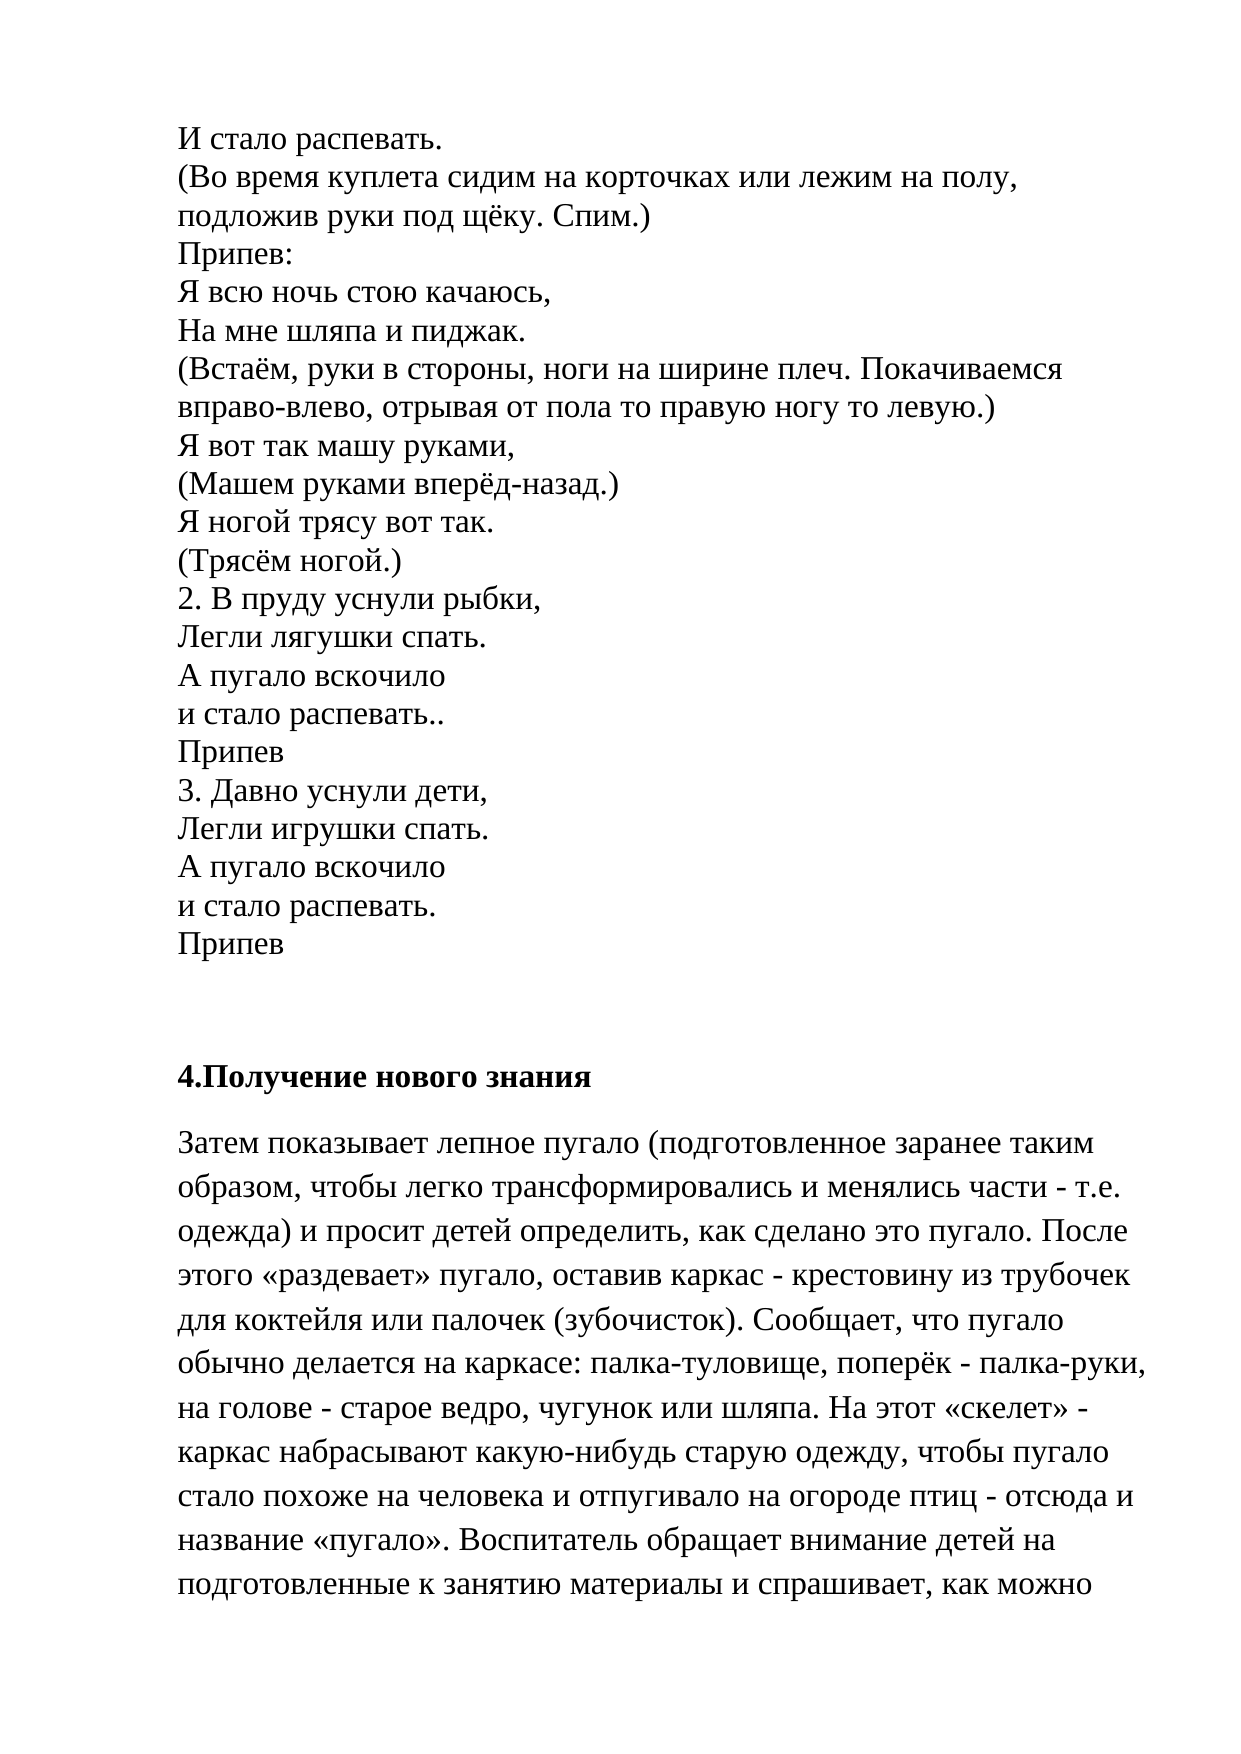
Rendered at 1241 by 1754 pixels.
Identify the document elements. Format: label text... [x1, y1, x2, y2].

text Я вот так машу руками, (Машем руками вперёд-назад.) Я ногой трясу вот так. (Трясём ногой.) 2. В пруду уснули рыбки, Легли лягушки спать. А пугало вскочило [177, 425, 1152, 693]
text и стало распевать.. Припев 3. Давно уснули дети, Легли игрушки спать. А пугало вскочило и стало распевать. Припев [177, 693, 1152, 961]
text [177, 1122, 1152, 1601]
text 4.Получение нового знания [177, 1056, 1152, 1094]
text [177, 118, 1152, 425]
